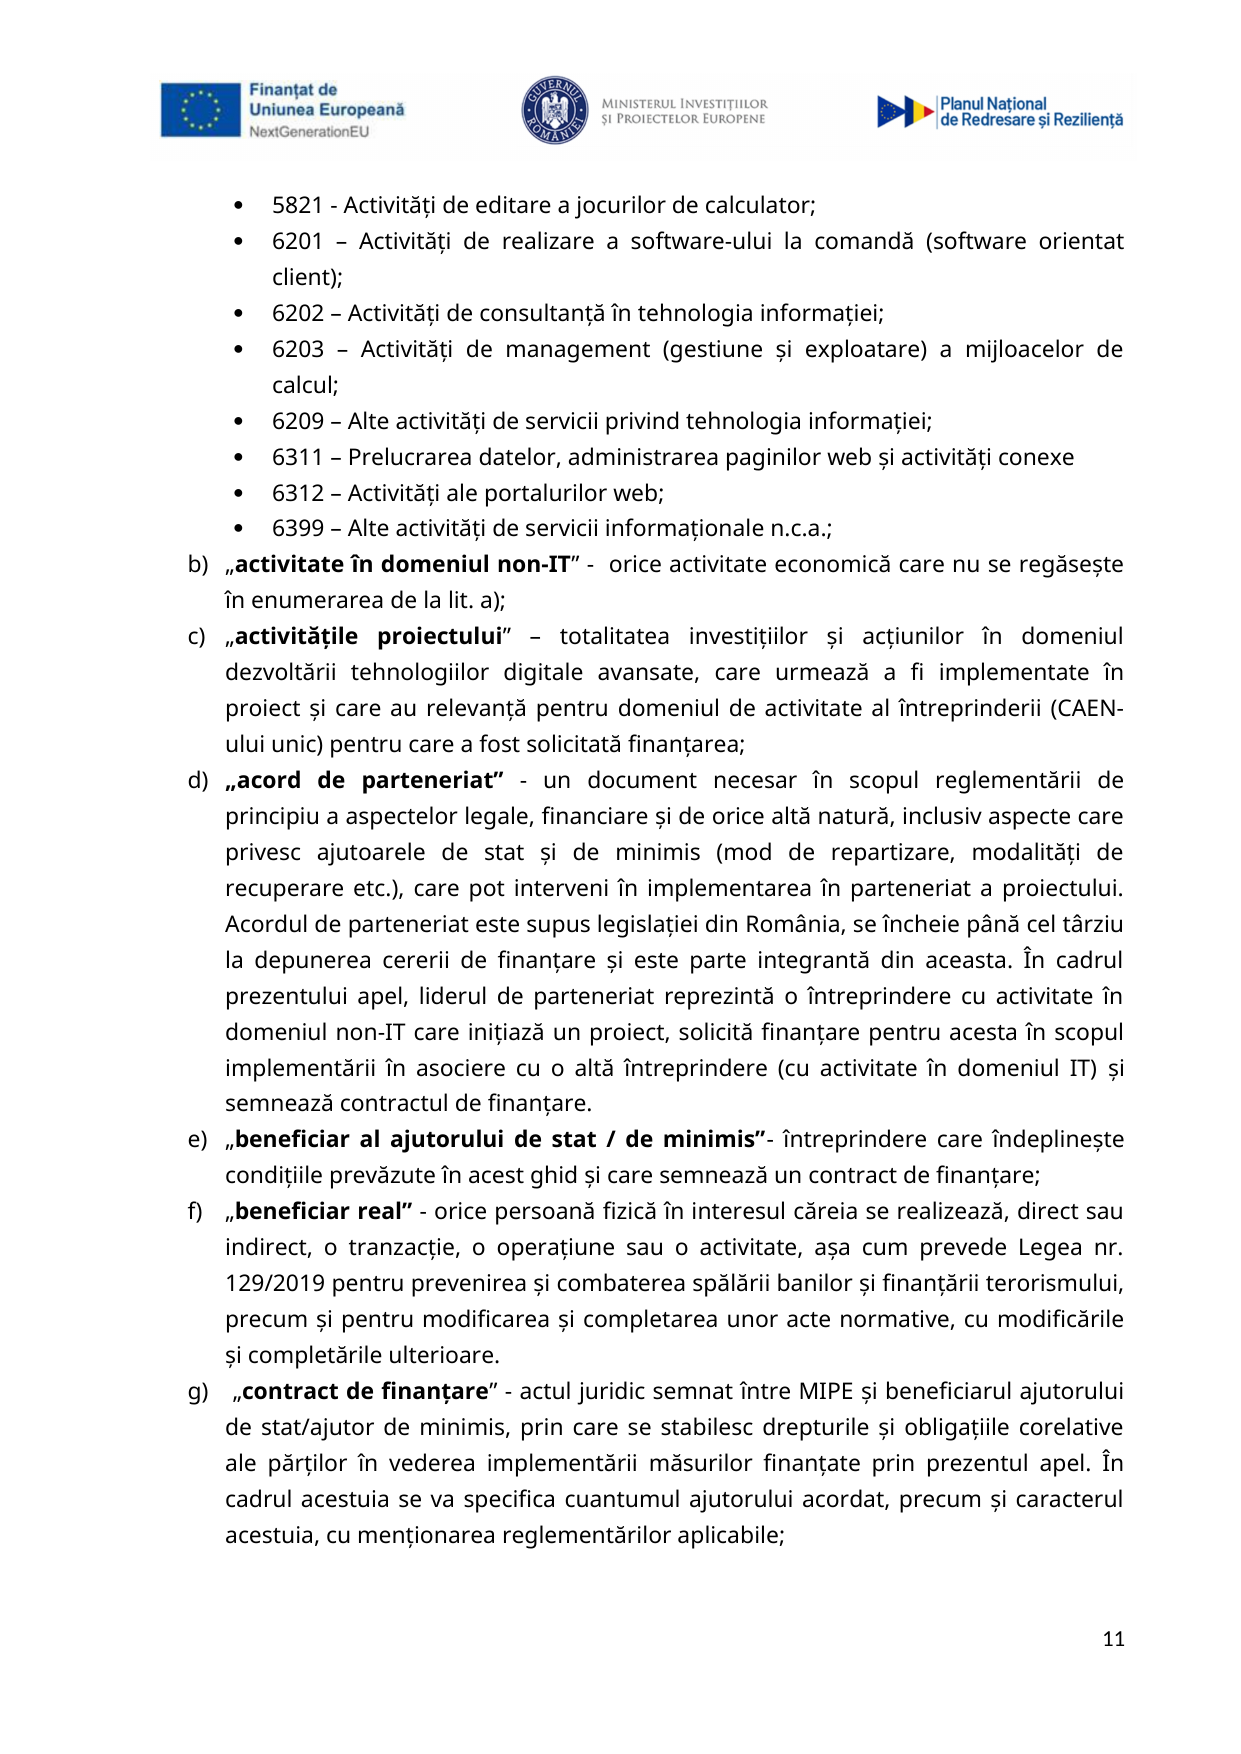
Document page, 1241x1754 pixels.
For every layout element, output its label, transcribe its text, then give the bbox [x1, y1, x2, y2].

list 6203 – Activități de management (gestiune și exploatare) a mijloacelor de calcul; [234, 333, 1125, 400]
list 6201 – Activități de realizare a software-ului la comandă (software orientat client); [234, 225, 1125, 292]
list 5821 - Activități de editare a jocurilor de calculator; [234, 189, 1125, 220]
list 6202 – Activități de consultanță în tehnologia informației; [234, 297, 1125, 328]
list „contract de finanțare” - actul juridic semnat între MIPE și beneficiarul ajutorului de stat/ajutor de minimis, prin care se stabilesc drepturile și obligațiile corelative ale părților în vederea implementării măsurilor finanțate prin prezentul apel. În cadrul acestuia se va specifica cuantumul ajutorului acordat, precum și caracterul acestuia, cu menționarea reglementărilor aplicabile; [187, 1375, 1125, 1550]
list 6312 – Activități ale portalurilor web; [234, 476, 1125, 508]
list 6311 – Prelucrarea datelor, administrarea paginilor web și activități conexe [234, 441, 1125, 472]
list 6399 – Alte activități de servicii informaționale n.c.a.; [234, 512, 1125, 544]
list 6209 – Alte activități de servicii privind tehnologia informației; [234, 404, 1125, 436]
picture [150, 73, 1137, 161]
list „beneficiar real” - orice persoană fizică în interesul căreia se realizează, direct sau indirect, o tranzacție, o operațiune sau o activitate, așa cum prevede Legea nr. 129/2019 pentru prevenirea și combaterea spălării banilor și finanțării terorismului, precum și pentru modificarea și completarea unor acte normative, cu modificările și completările ulterioare. [187, 1195, 1125, 1370]
list „activitate în domeniul non-IT” - orice activitate economică care nu se regăsește în enumerarea de la lit. a); [187, 548, 1125, 616]
list „beneficiar al ajutorului de stat / de minimis”- întreprindere care îndeplinește condițiile prevăzute în acest ghid și care semnează un contract de finanțare; [187, 1123, 1125, 1191]
list „activitățile proiectului” – totalitatea investițiilor și acțiunilor în domeniul dezvoltării tehnologiilor digitale avansate, care urmează a fi implementate în proiect și care au relevanță pentru domeniul de activitate al întreprinderii (CAEN-ului unic) pentru care a fost solicitată finanțarea; [187, 620, 1125, 759]
list „acord de parteneriat” - un document necesar în scopul reglementării de principiu a aspectelor legale, financiare și de orice altă natură, inclusiv aspecte care privesc ajutoarele de stat și de minimis (mod de repartizare, modalități de recuperare etc.), care pot interveni în implementarea în parteneriat a proiectului. Acordul de parteneriat este supus legislației din România, se încheie până cel târziu la depunerea cererii de finanțare și este parte integrantă din aceasta. În cadrul prezentului apel, liderul de parteneriat reprezintă o întreprindere cu activitate în domeniul non-IT care iniţiază un proiect, solicită finanţare pentru acesta în scopul implementării în asociere cu o altă întreprindere (cu activitate în domeniul IT) şi semnează contractul de finanţare. [187, 764, 1125, 1119]
